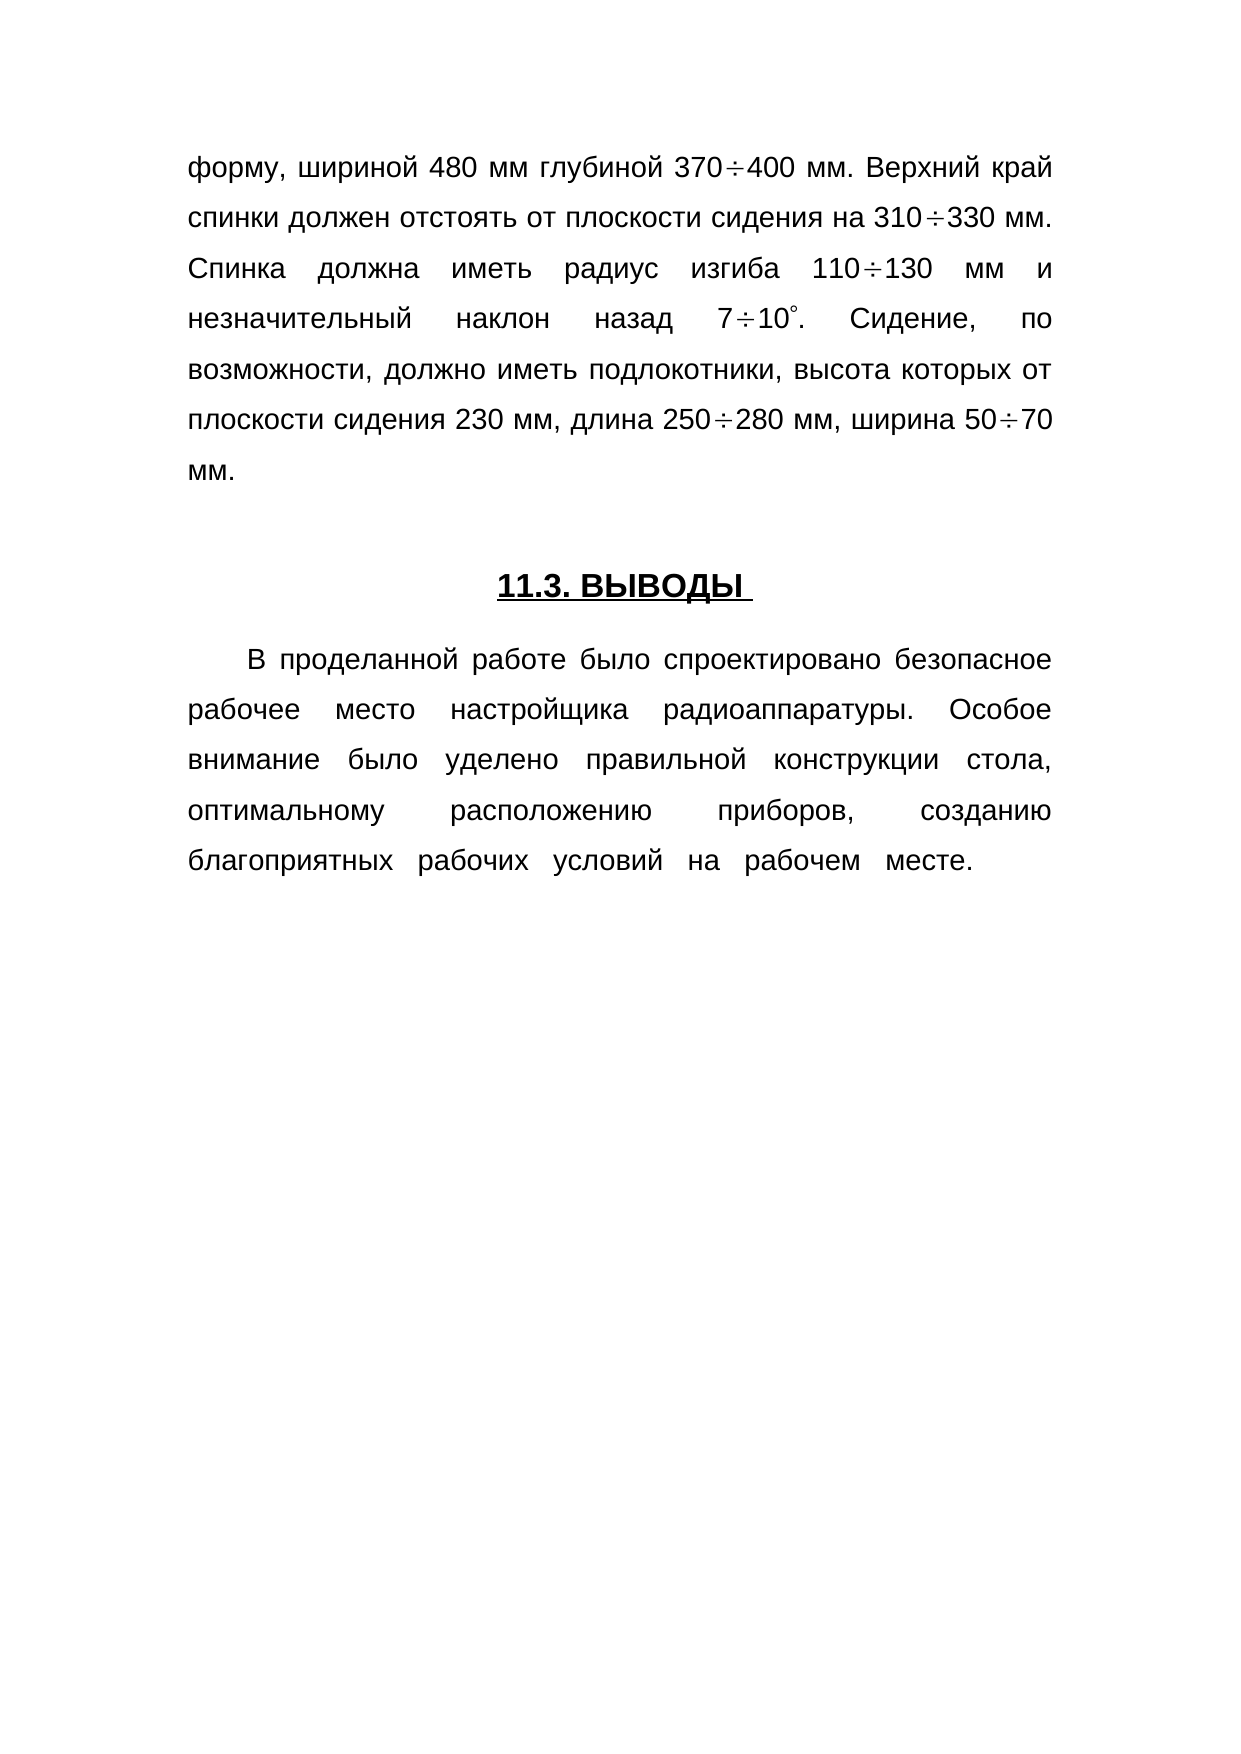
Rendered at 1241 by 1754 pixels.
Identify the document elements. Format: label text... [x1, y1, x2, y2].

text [187, 150, 1053, 486]
text 11.3. Выводы [187, 566, 1053, 604]
text В проделанной работе было спроектировано безопасное рабочее место настройщика радиоаппаратуры. Особое внимание было уделено правильной конструкции стола, оптимальному расположению приборов, созданию благоприятных рабочих условий на рабочем месте. [187, 642, 1053, 876]
